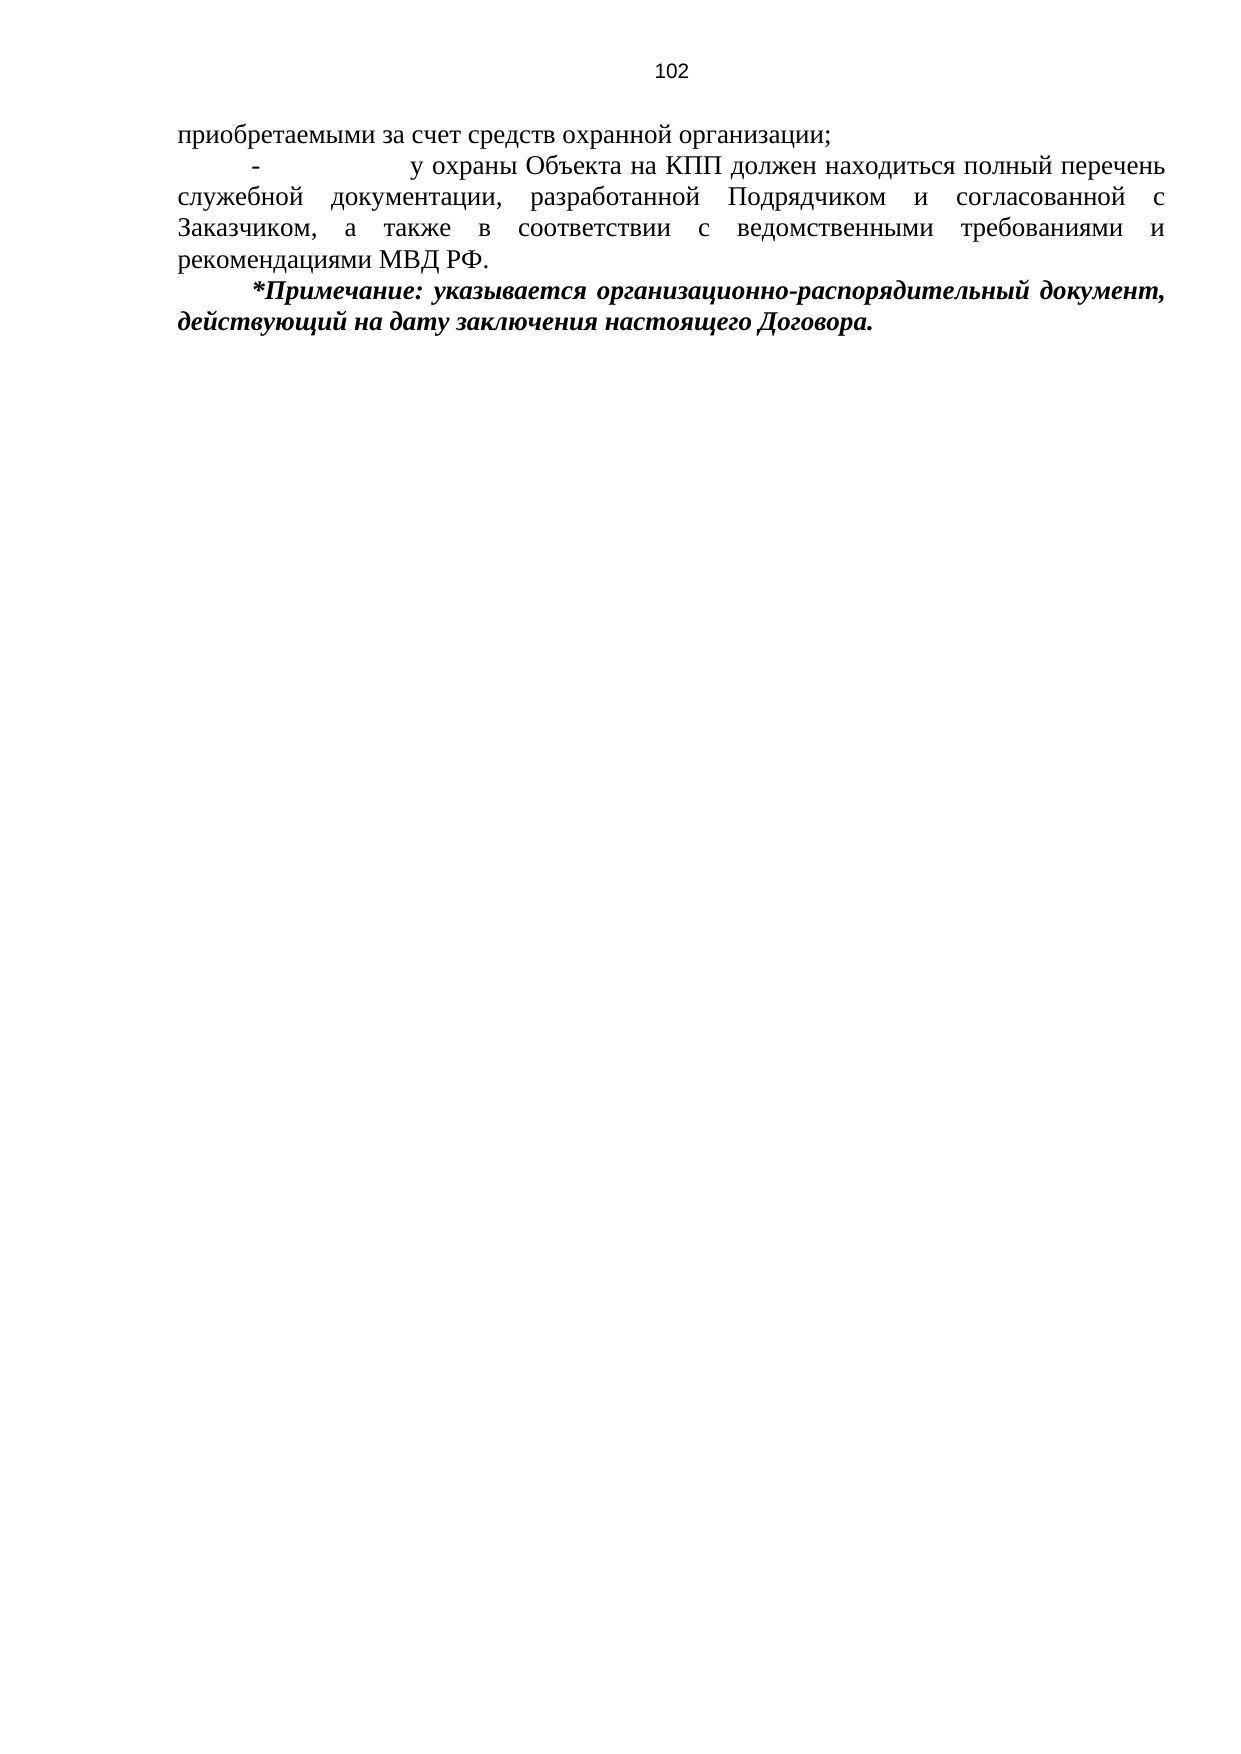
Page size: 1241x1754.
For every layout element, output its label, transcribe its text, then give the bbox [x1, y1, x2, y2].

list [177, 118, 1166, 149]
text *Примечание: указывается организационно-распорядительный документ, действующий на дату заключения настоящего Договора. [177, 274, 1166, 336]
list у охраны Объекта на КПП должен находиться полный перечень служебной документации, разработанной Подрядчиком и согласованной с Заказчиком, а также в соответствии с ведомственными требованиями и рекомендациями МВД РФ. [177, 149, 1166, 274]
